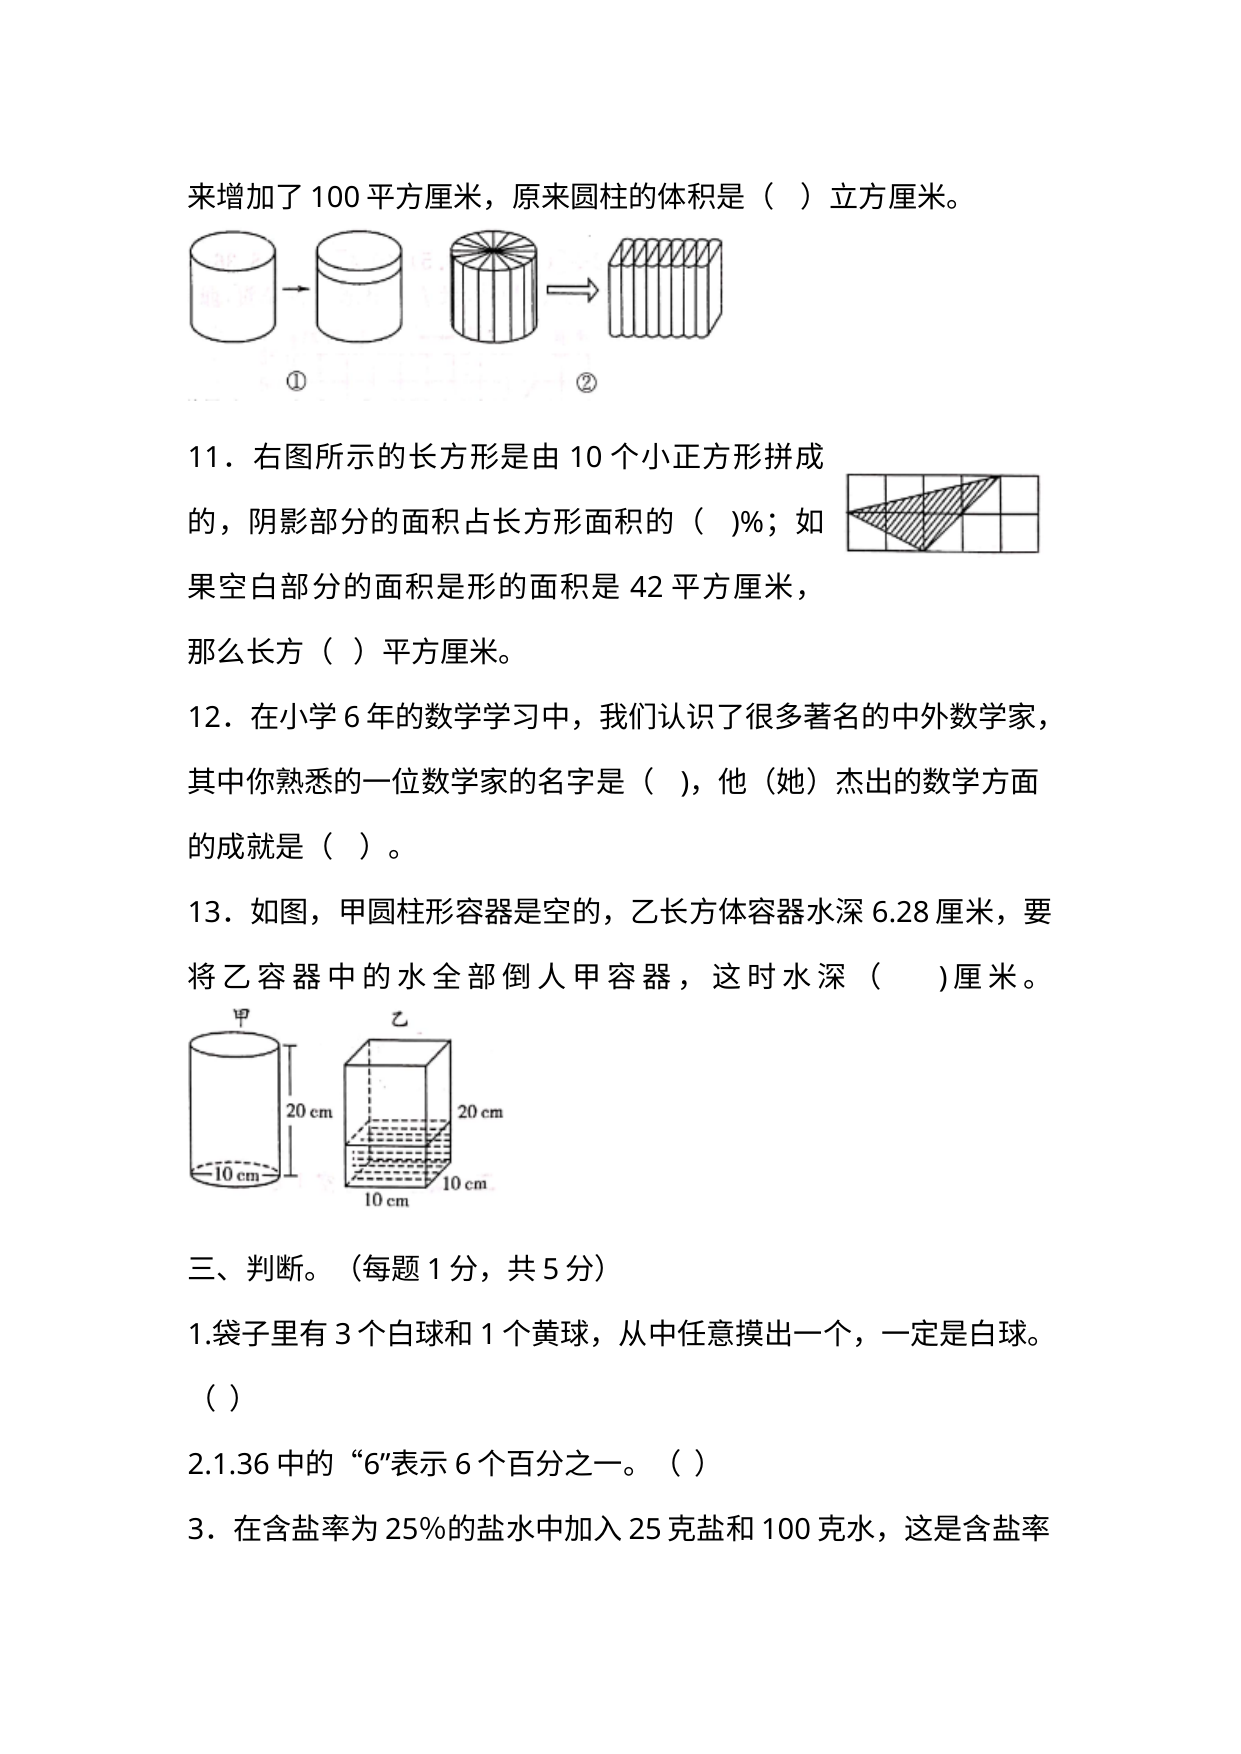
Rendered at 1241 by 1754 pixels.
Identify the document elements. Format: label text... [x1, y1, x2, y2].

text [187, 162, 1053, 227]
text 11．右图所示的长方形是由10个小正方形拼成的，阴影部分的面积占长方形面积的（ )%；如果空白部分的面积是形的面积是42平方厘米，那么长方（ ）平方厘米。 [187, 422, 1053, 682]
text 2.1.36中的“6”表示6个百分之一。（ ） [187, 1429, 1053, 1494]
picture [187, 227, 724, 401]
text 13．如图，甲圆柱形容器是空的，乙长方体容器水深6.28厘米，要将乙容器中的水全部倒人甲容器，这时水深（ )厘米。 [187, 877, 1053, 1234]
picture [843, 471, 1044, 558]
picture [187, 1007, 508, 1211]
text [187, 1494, 1053, 1559]
text 三、判断。（每题1分，共5分） [187, 1234, 1053, 1299]
text 1.袋子里有3个白球和1个黄球，从中任意摸出一个，一定是白球。（ ） [187, 1299, 1053, 1429]
text 12．在小学6年的数学学习中，我们认识了很多著名的中外数学家，其中你熟悉的一位数学家的名字是（ )，他（她）杰出的数学方面的成就是（ ）。 [187, 682, 1053, 877]
